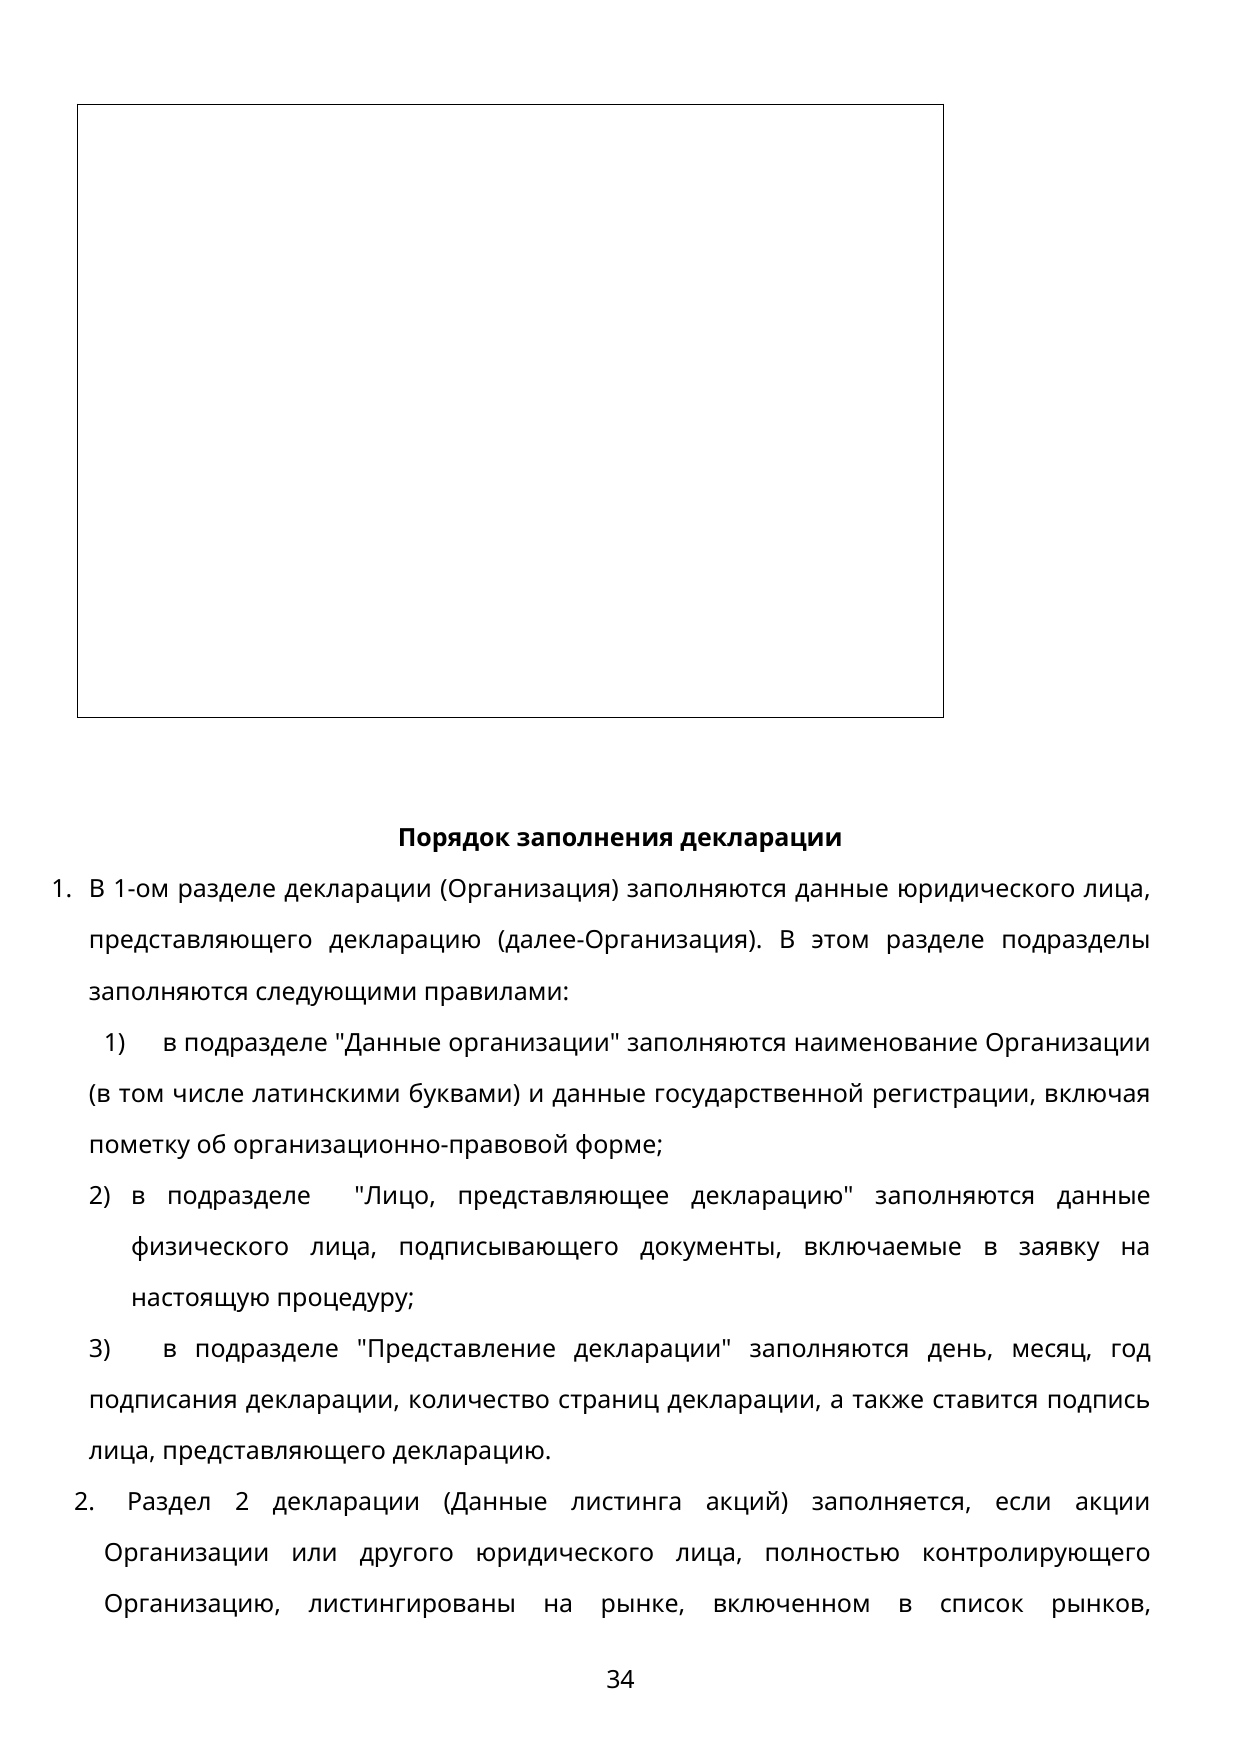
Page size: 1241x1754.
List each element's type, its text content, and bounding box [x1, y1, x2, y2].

list в подразделе "Данные организации" заполняются наименование Организации (в том числе латинскими буквами) и данные государственной регистрации, включая пометку об организационно-правовой форме; [89, 1024, 1152, 1160]
text Порядок заполнения декларации [89, 820, 1152, 854]
list В 1-ом разделе декларации (Организация) заполняются данные юридического лица, представляющего декларацию (далее-Организация). В этом разделе подразделы заполняются следующими правилами: [51, 871, 1152, 1007]
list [74, 1483, 1152, 1620]
list в подразделе "Представление декларации" заполняются день, месяц, год подписания декларации, количество страниц декларации, а также ставится подпись лица, представляющего декларацию. [89, 1330, 1152, 1467]
list в подразделе "Лицо, представляющее декларацию" заполняются данные физического лица, подписывающего документы, включаемые в заявку на настоящую процедуру; [89, 1177, 1152, 1313]
table_cell [78, 105, 943, 717]
